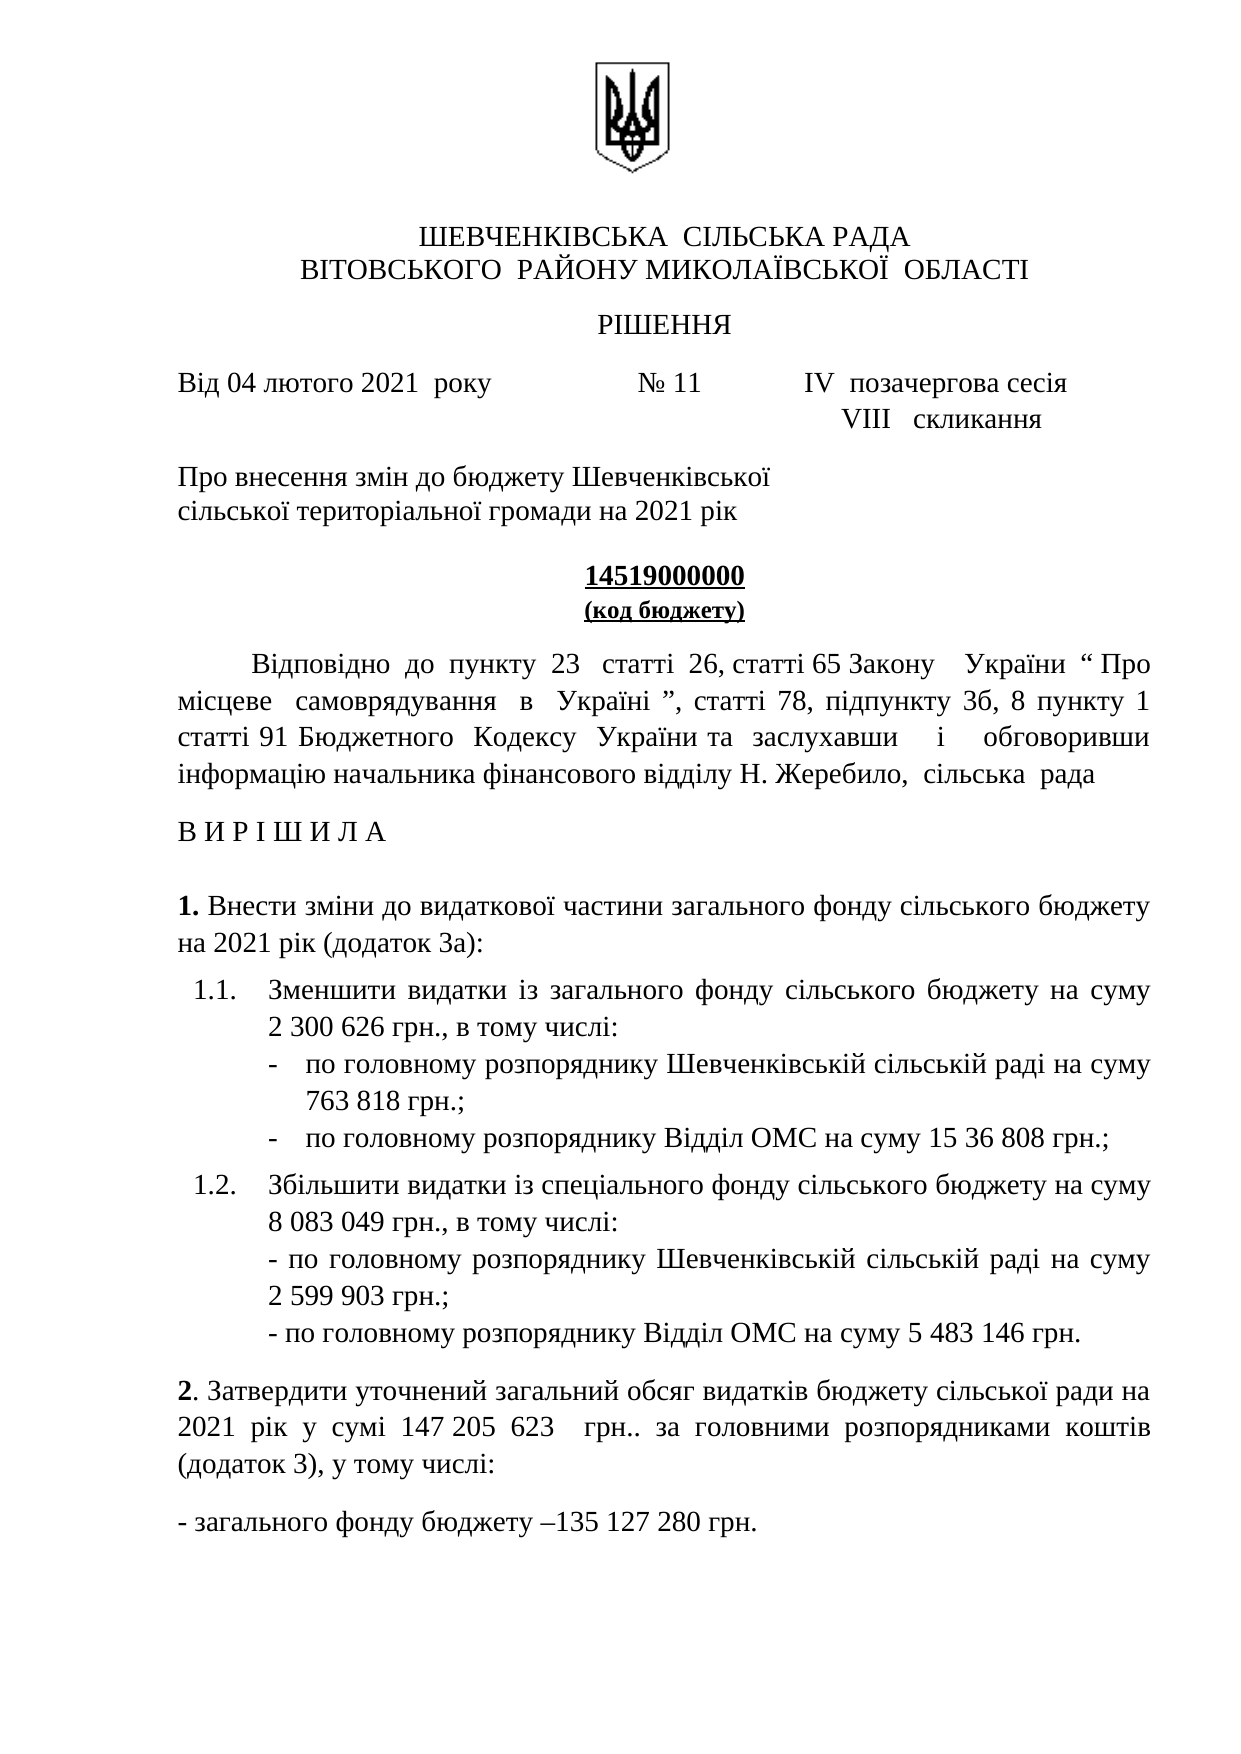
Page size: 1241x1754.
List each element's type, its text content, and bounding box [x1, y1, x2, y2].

text 2. Затвердити уточнений загальний обсяг видатків бюджету сільської ради на 2021 рік у сумі 147 205 623 грн.. за головними розпорядниками коштів (додаток 3), у тому числі: [177, 1373, 1152, 1480]
list по головному розпоряднику Відділ ОМС на суму 15 36 808 грн.; [268, 1120, 1152, 1153]
list - по головному розпоряднику Відділ ОМС на суму 5 483 146 грн. [268, 1315, 1152, 1348]
text сільської територіальної громади на 2021 рік [177, 493, 1152, 527]
subtitle ШЕВЧЕНКІВСЬКА СІЛЬСЬКА РАДА [177, 219, 1152, 252]
text Відповідно до пункту 23 статті 26, статті 65 Закону України “ Про місцеве самоврядування в Україні ”, статті 78, підпункту 3б, 8 пункту 1 статті 91 Бюджетного Кодексу України та заслухавши і обговоривши інформацію начальника фінансового відділу Н. Жеребило, сільська рада [177, 646, 1152, 790]
subtitle ВІТОВСЬКОГО РАЙОНУ МИКОЛАЇВСЬКОЇ ОБЛАСТІ [177, 252, 1152, 286]
text Від 04 лютого 2021 року № 11 ІV позачергова сесія [177, 365, 1152, 398]
text В И Р І Ш И Л А [177, 814, 1152, 848]
text 1. Внести зміни до видаткової частини загального фонду сільського бюджету на 2021 рік (додаток 3а): [177, 888, 1152, 958]
list Збільшити видатки із спеціального фонду сільського бюджету на суму 8 083 049 грн., в тому числі: [193, 1167, 1152, 1238]
text Про внесення змін до бюджету Шевченківської [177, 459, 1152, 493]
list по головному розпоряднику Шевченківській сільській раді на суму 763 818 грн.; [268, 1046, 1152, 1117]
list - по головному розпоряднику Шевченківській сільській раді на суму 2 599 903 грн.; [268, 1241, 1152, 1311]
text - загального фонду бюджету –135 127 280 грн. [177, 1504, 1152, 1538]
list Зменшити видатки із загального фонду сільського бюджету на суму 2 300 626 грн., в тому числі: [193, 972, 1152, 1043]
text VIII скликання [177, 402, 1152, 435]
picture [589, 61, 674, 175]
text 14519000000 [177, 558, 1152, 592]
text (код бюджету) [177, 595, 1152, 624]
text РІШЕННЯ [177, 307, 1152, 340]
